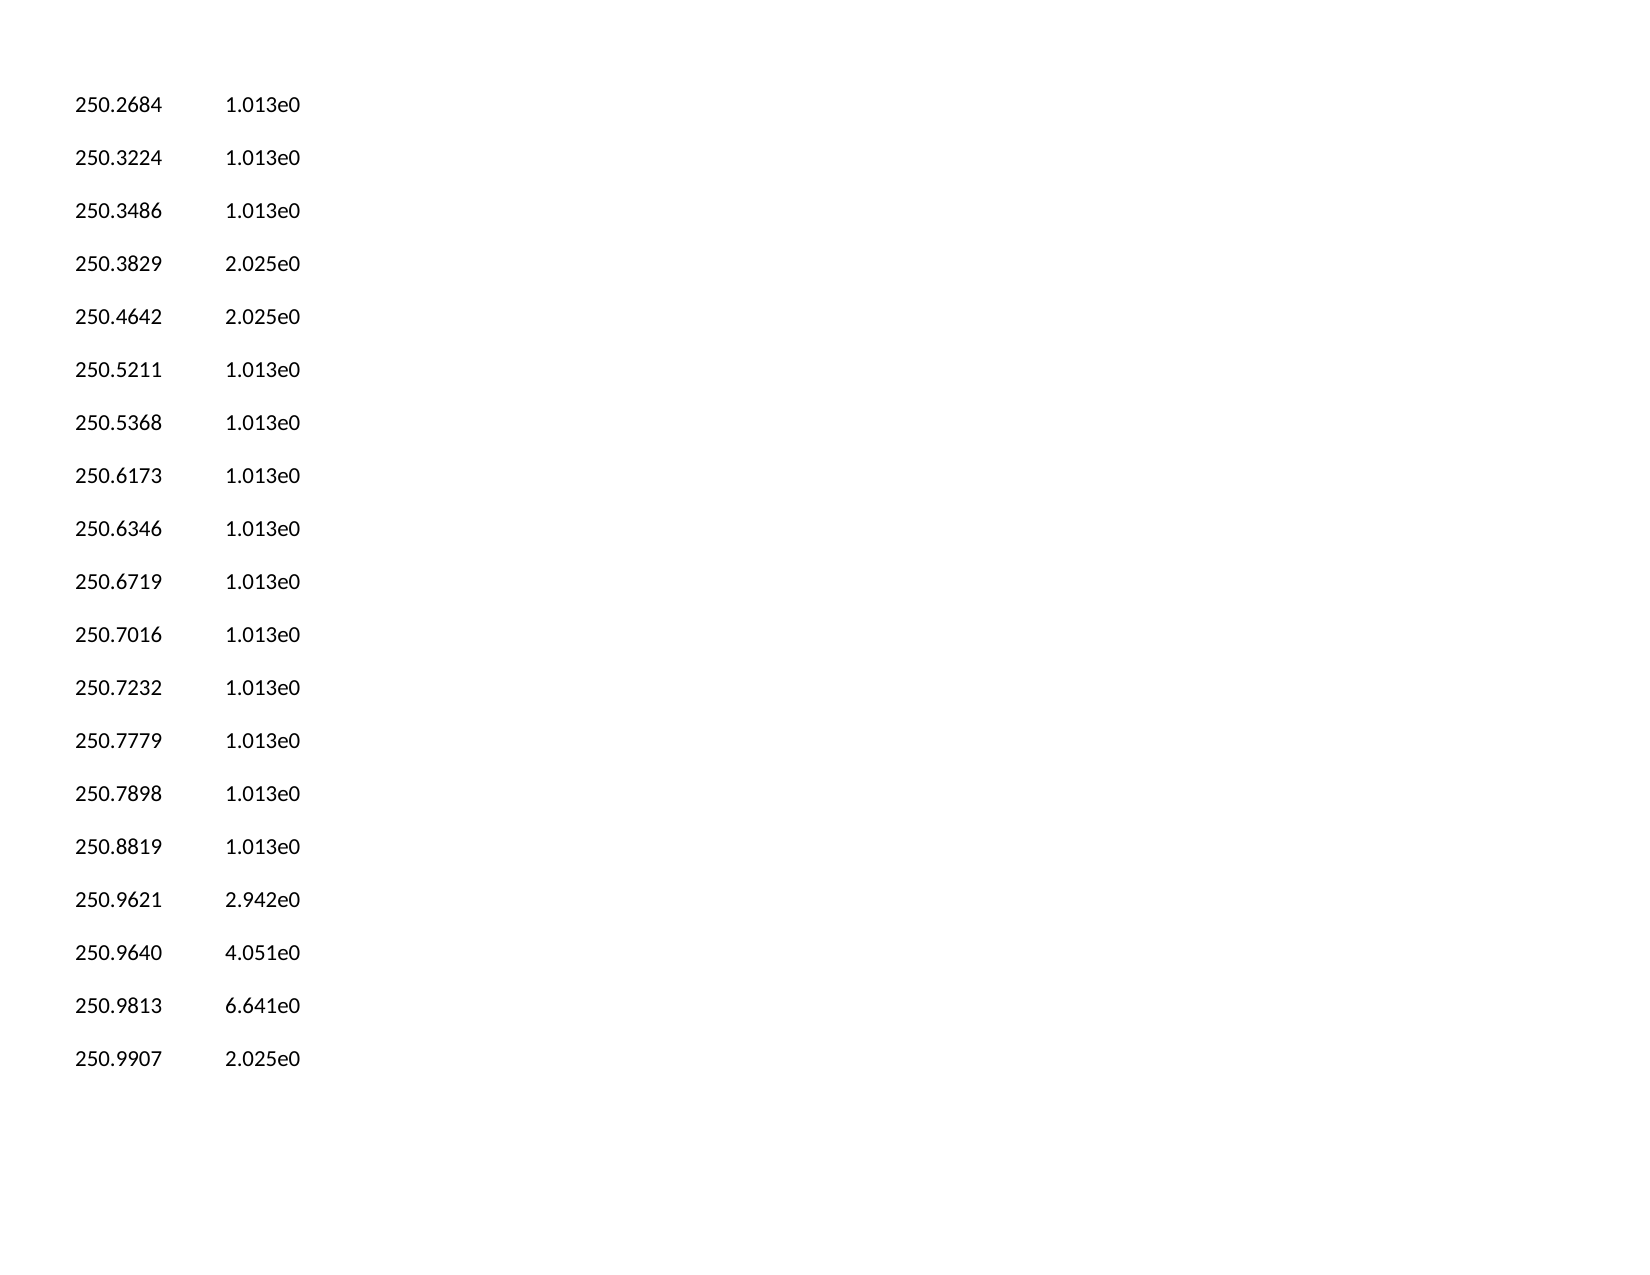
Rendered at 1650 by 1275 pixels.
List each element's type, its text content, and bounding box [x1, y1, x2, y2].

text 250.9907 2.025e0 [75, 1044, 1563, 1072]
text 250.9640 4.051e0 [75, 938, 1563, 966]
text 250.5211 1.013e0 [75, 355, 1563, 383]
text 250.9621 2.942e0 [75, 885, 1563, 913]
text 250.6719 1.013e0 [75, 567, 1563, 595]
text 250.6346 1.013e0 [75, 514, 1563, 542]
text 250.7779 1.013e0 [75, 726, 1563, 754]
text 250.7232 1.013e0 [75, 673, 1563, 701]
text 250.3224 1.013e0 [75, 143, 1563, 171]
text 250.4642 2.025e0 [75, 302, 1563, 330]
text 250.7898 1.013e0 [75, 779, 1563, 807]
text 250.3829 2.025e0 [75, 249, 1563, 277]
text 250.7016 1.013e0 [75, 620, 1563, 648]
text 250.5368 1.013e0 [75, 408, 1563, 436]
text 250.6173 1.013e0 [75, 461, 1563, 489]
text 250.3486 1.013e0 [75, 196, 1563, 224]
text 250.2684 1.013e0 [75, 90, 1563, 118]
text 250.8819 1.013e0 [75, 832, 1563, 860]
text 250.9813 6.641e0 [75, 991, 1563, 1019]
